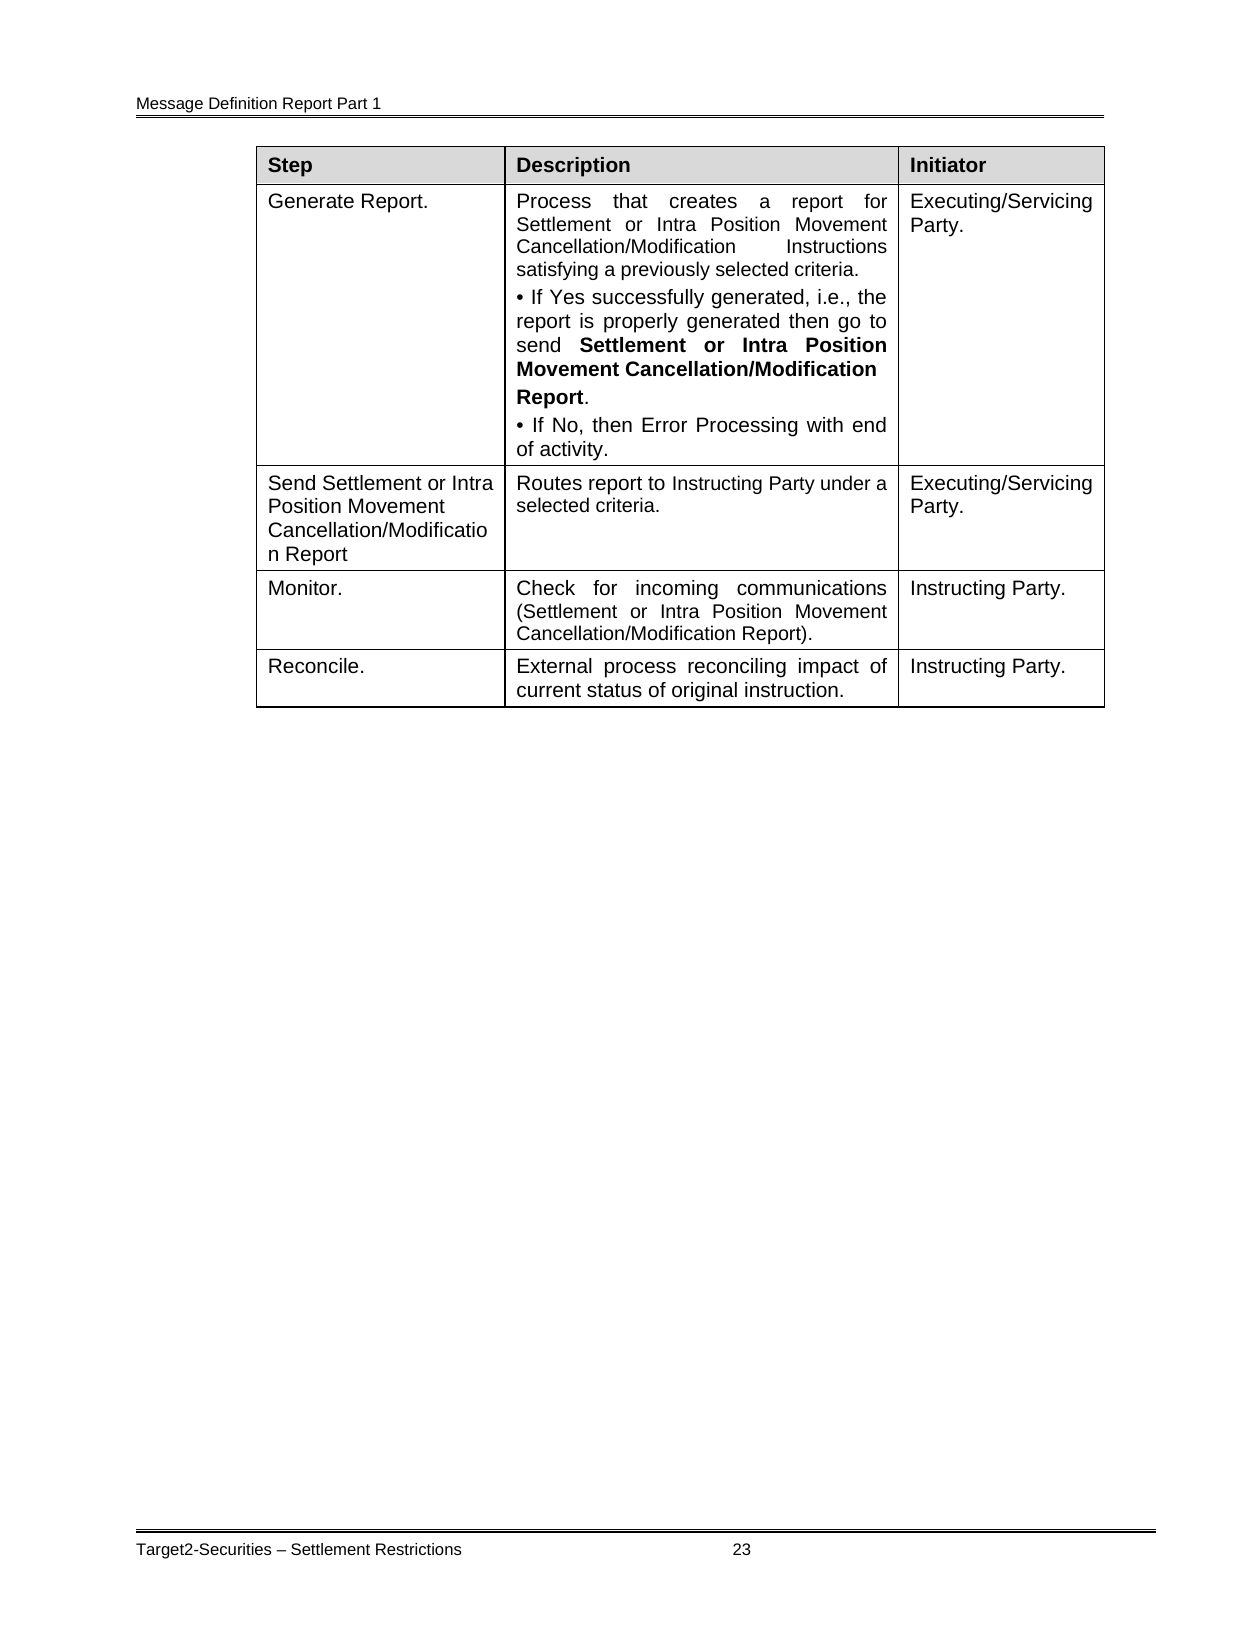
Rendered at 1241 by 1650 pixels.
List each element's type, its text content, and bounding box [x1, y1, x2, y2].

table_cell Check for incoming communications (Settlement or Intra Position Movement Cancellation/Modification Report). [506, 571, 898, 649]
table_cell Generate Report. [257, 185, 504, 465]
table_cell External process reconciling impact of current status of original instruction. [506, 650, 898, 706]
table_cell Reconcile. [257, 650, 504, 706]
table_cell Send Settlement or Intra Position Movement Cancellation/Modification Report [257, 466, 504, 570]
table_cell Instructing Party. [899, 571, 1104, 649]
table_cell Executing/Servicing Party. [899, 185, 1104, 465]
table_header Step [257, 147, 504, 183]
table_header Description [506, 147, 898, 183]
table_header Initiator [899, 147, 1104, 183]
table_cell Process that creates a report for Settlement or Intra Position Movement Cancellation/Modification Instructions satisfying a previously selected criteria. • If Yes successfully generated, i.e., the report is properly generated then go to send Settlement or Intra Position Movement Cancellation/Modification Report. • If No, then Error Processing with end of activity. [506, 185, 898, 465]
table_cell Monitor. [257, 571, 504, 649]
table_cell Routes report to Instructing Party under a selected criteria. [506, 466, 898, 570]
table_cell Executing/Servicing Party. [899, 466, 1104, 570]
table_cell Instructing Party. [899, 650, 1104, 706]
